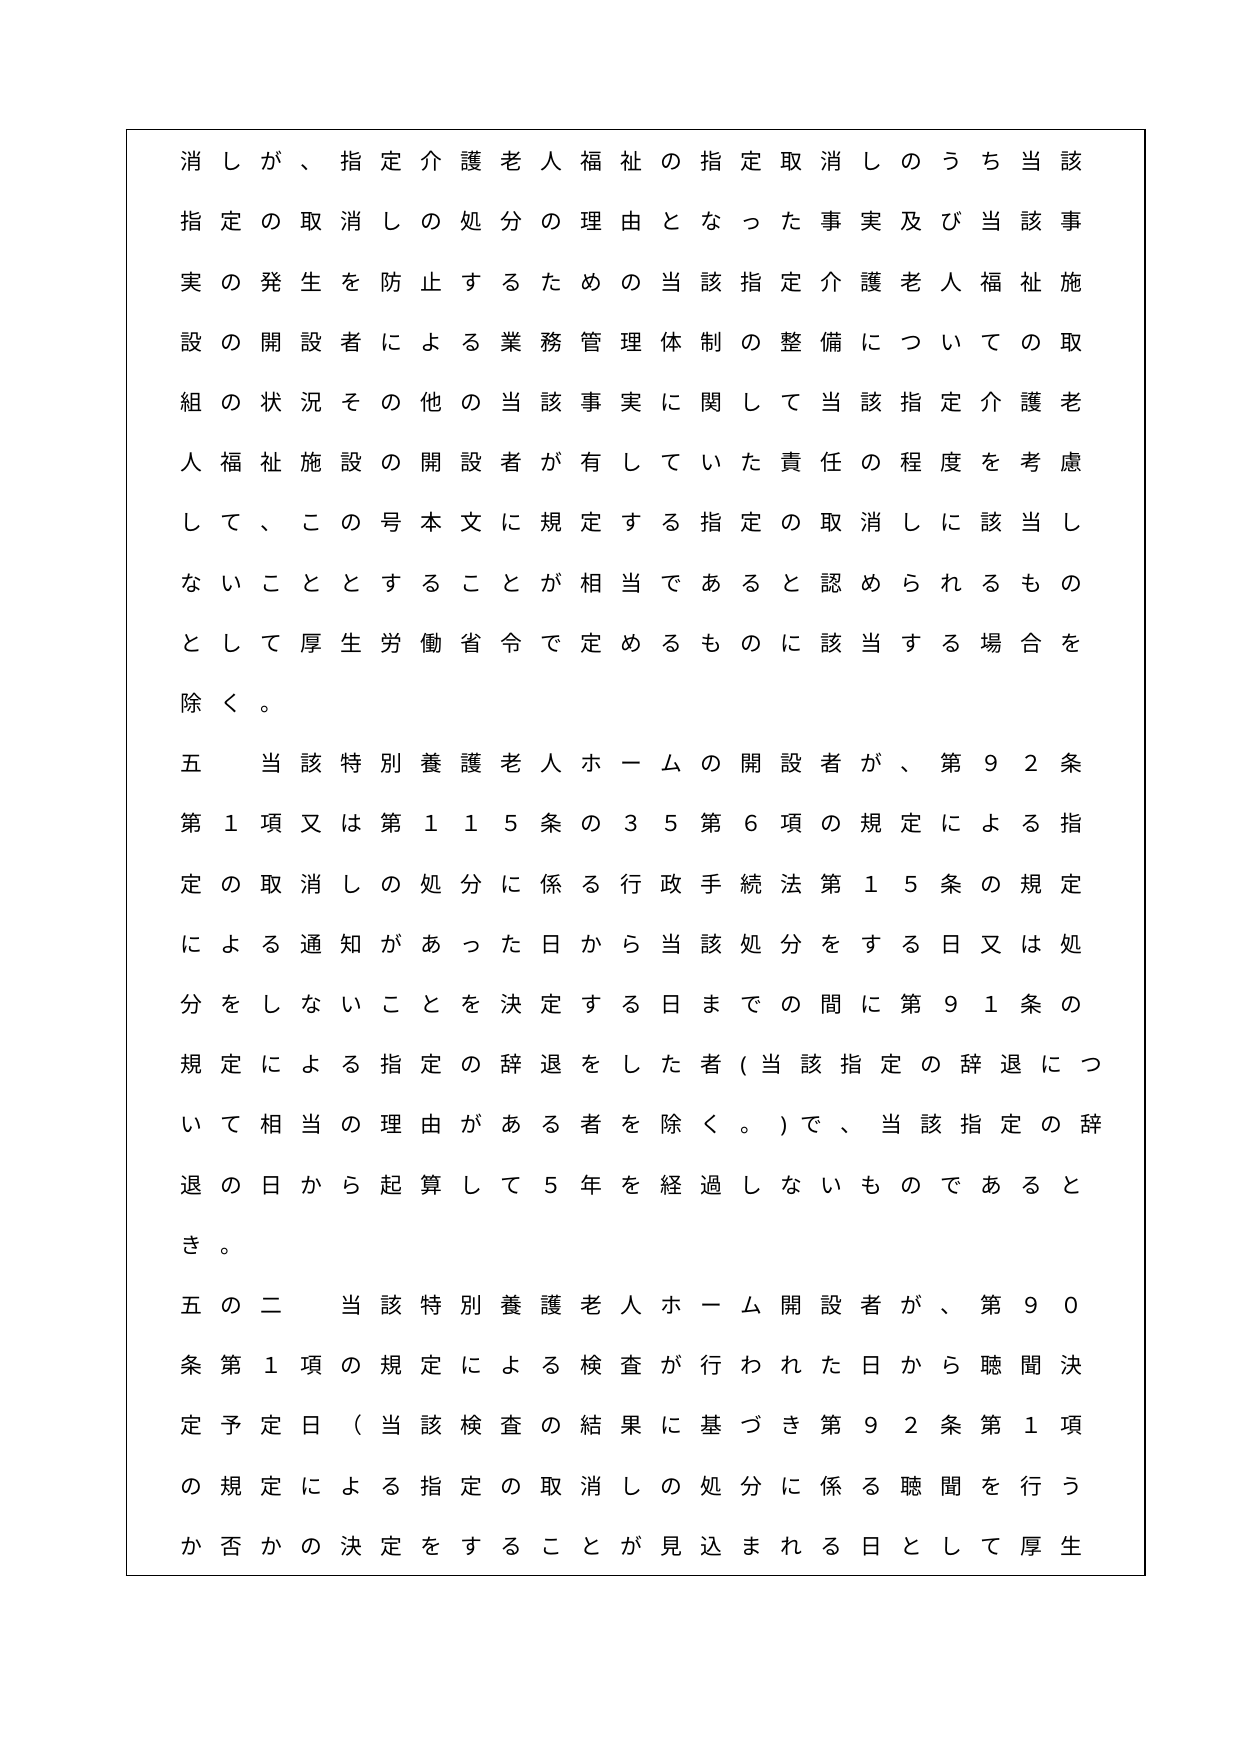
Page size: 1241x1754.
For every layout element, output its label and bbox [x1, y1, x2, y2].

table_header [127, 130, 1144, 1575]
